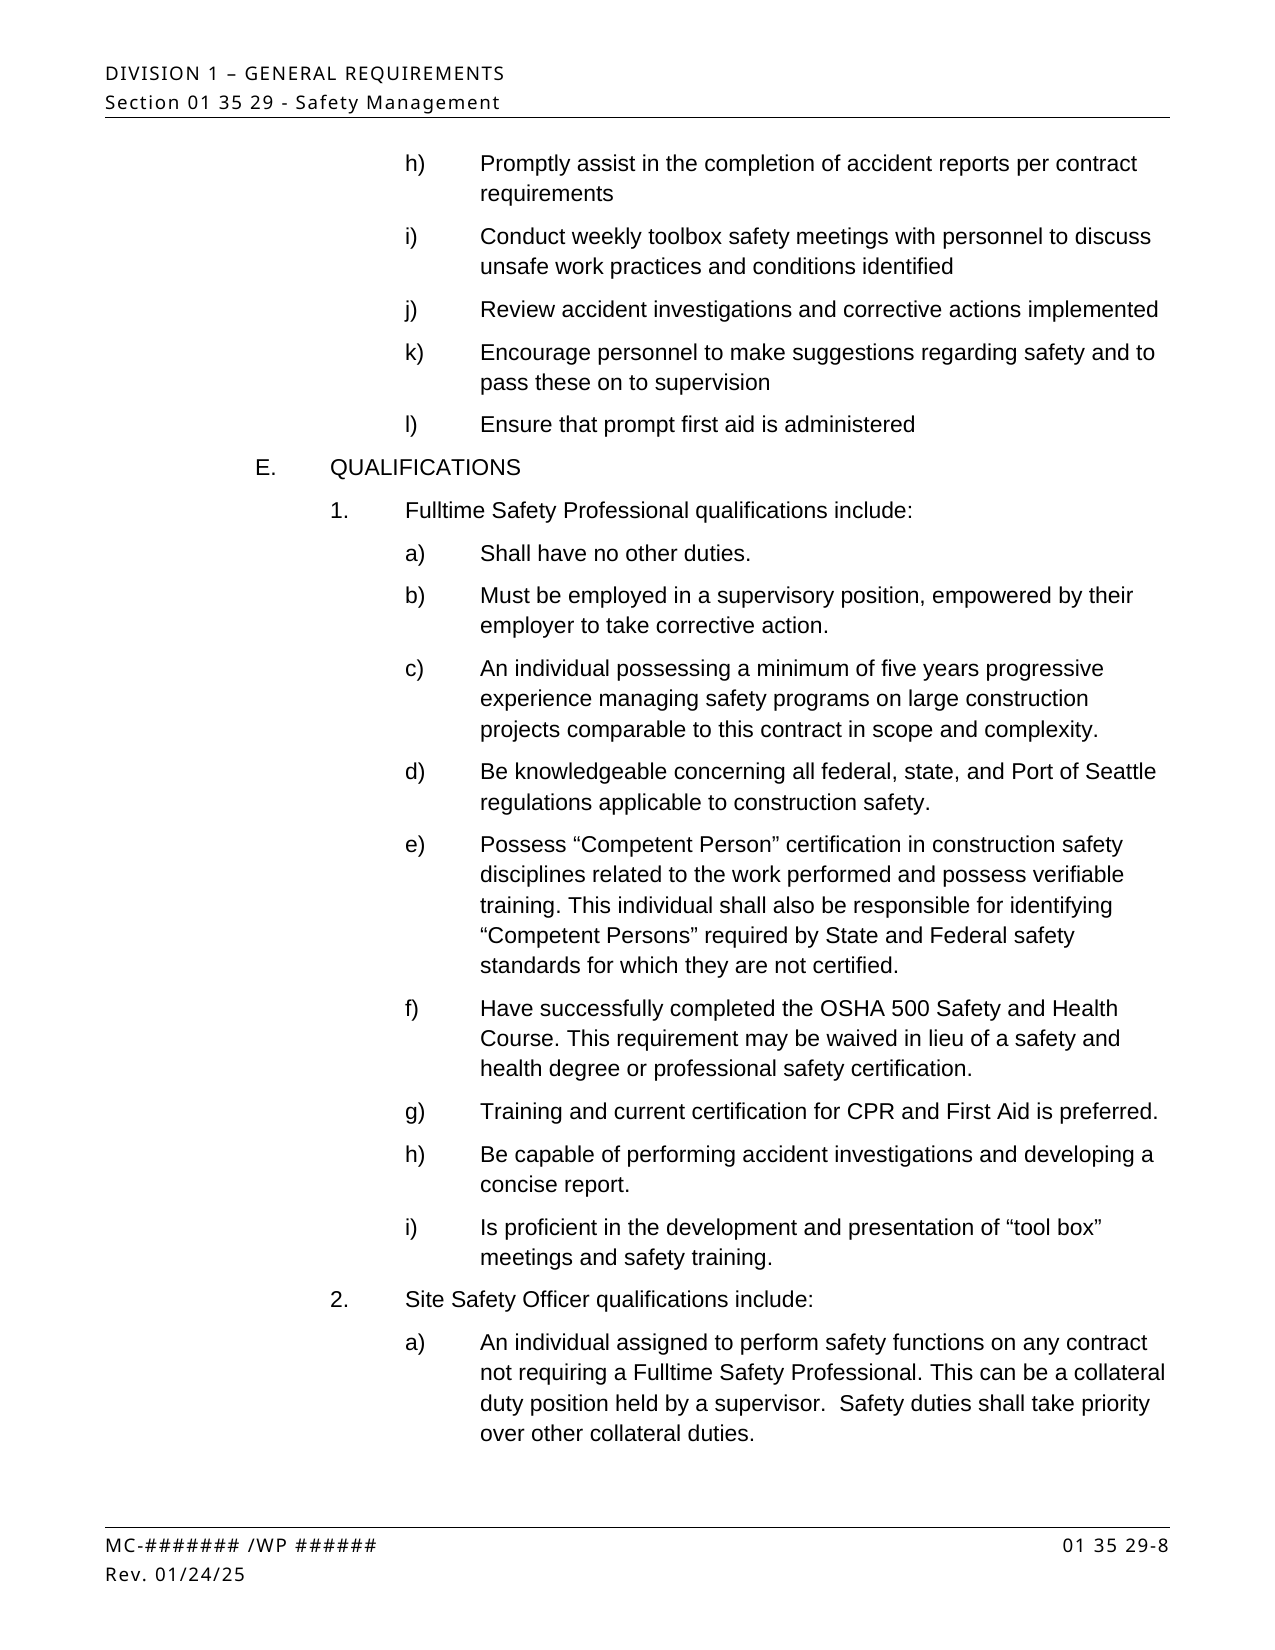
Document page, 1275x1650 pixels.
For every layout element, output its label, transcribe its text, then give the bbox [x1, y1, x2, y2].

list Fulltime Safety Professional qualifications include: [330, 497, 1170, 523]
list Possess “Competent Person” certification in construction safety disciplines related to the work performed and possess verifiable training. This individual shall also be responsible for identifying “Competent Persons” required by State and Federal safety standards for which they are not certified. [405, 831, 1170, 978]
list An individual assigned to perform safety functions on any contract not requiring a Fulltime Safety Professional. This can be a collateral duty position held by a supervisor. Safety duties shall take priority over other collateral duties. [405, 1329, 1170, 1446]
list Be knowledgeable concerning all federal, state, and regulations applicable to construction safety. [405, 758, 1170, 815]
list Have successfully completed the OSHA 500 Safety and Health Course. This requirement may be waived in lieu of a safety and health degree or professional safety certification. [405, 995, 1170, 1082]
list Promptly assist in the completion of accident reports per contract requirements [405, 150, 1170, 207]
list Is proficient in the development and presentation of “tool box” meetings and safety training. [405, 1213, 1170, 1270]
list Encourage personnel to make suggestions regarding safety and to pass these on to supervision [405, 338, 1170, 395]
list Review accident investigations and corrective actions implemented [405, 296, 1170, 322]
list An individual possessing a minimum of five years progressive experience managing safety programs on large construction projects comparable to this contract in scope and complexity. [405, 655, 1170, 742]
list Ensure that prompt first aid is administered [405, 411, 1170, 438]
list Site Safety Officer qualifications include: [330, 1286, 1170, 1313]
list Conduct weekly toolbox safety meetings with personnel to discuss unsafe work practices and conditions identified [405, 223, 1170, 279]
list Training and current certification for CPR and First Aid is preferred. [405, 1098, 1170, 1124]
list Be capable of performing accident investigations and developing a concise report. [405, 1141, 1170, 1197]
list QUALIFICATIONS [255, 454, 1170, 481]
list Shall have no other duties. [405, 539, 1170, 566]
list Must be employed in a supervisory position, empowered by their employer to take corrective action. [405, 582, 1170, 639]
